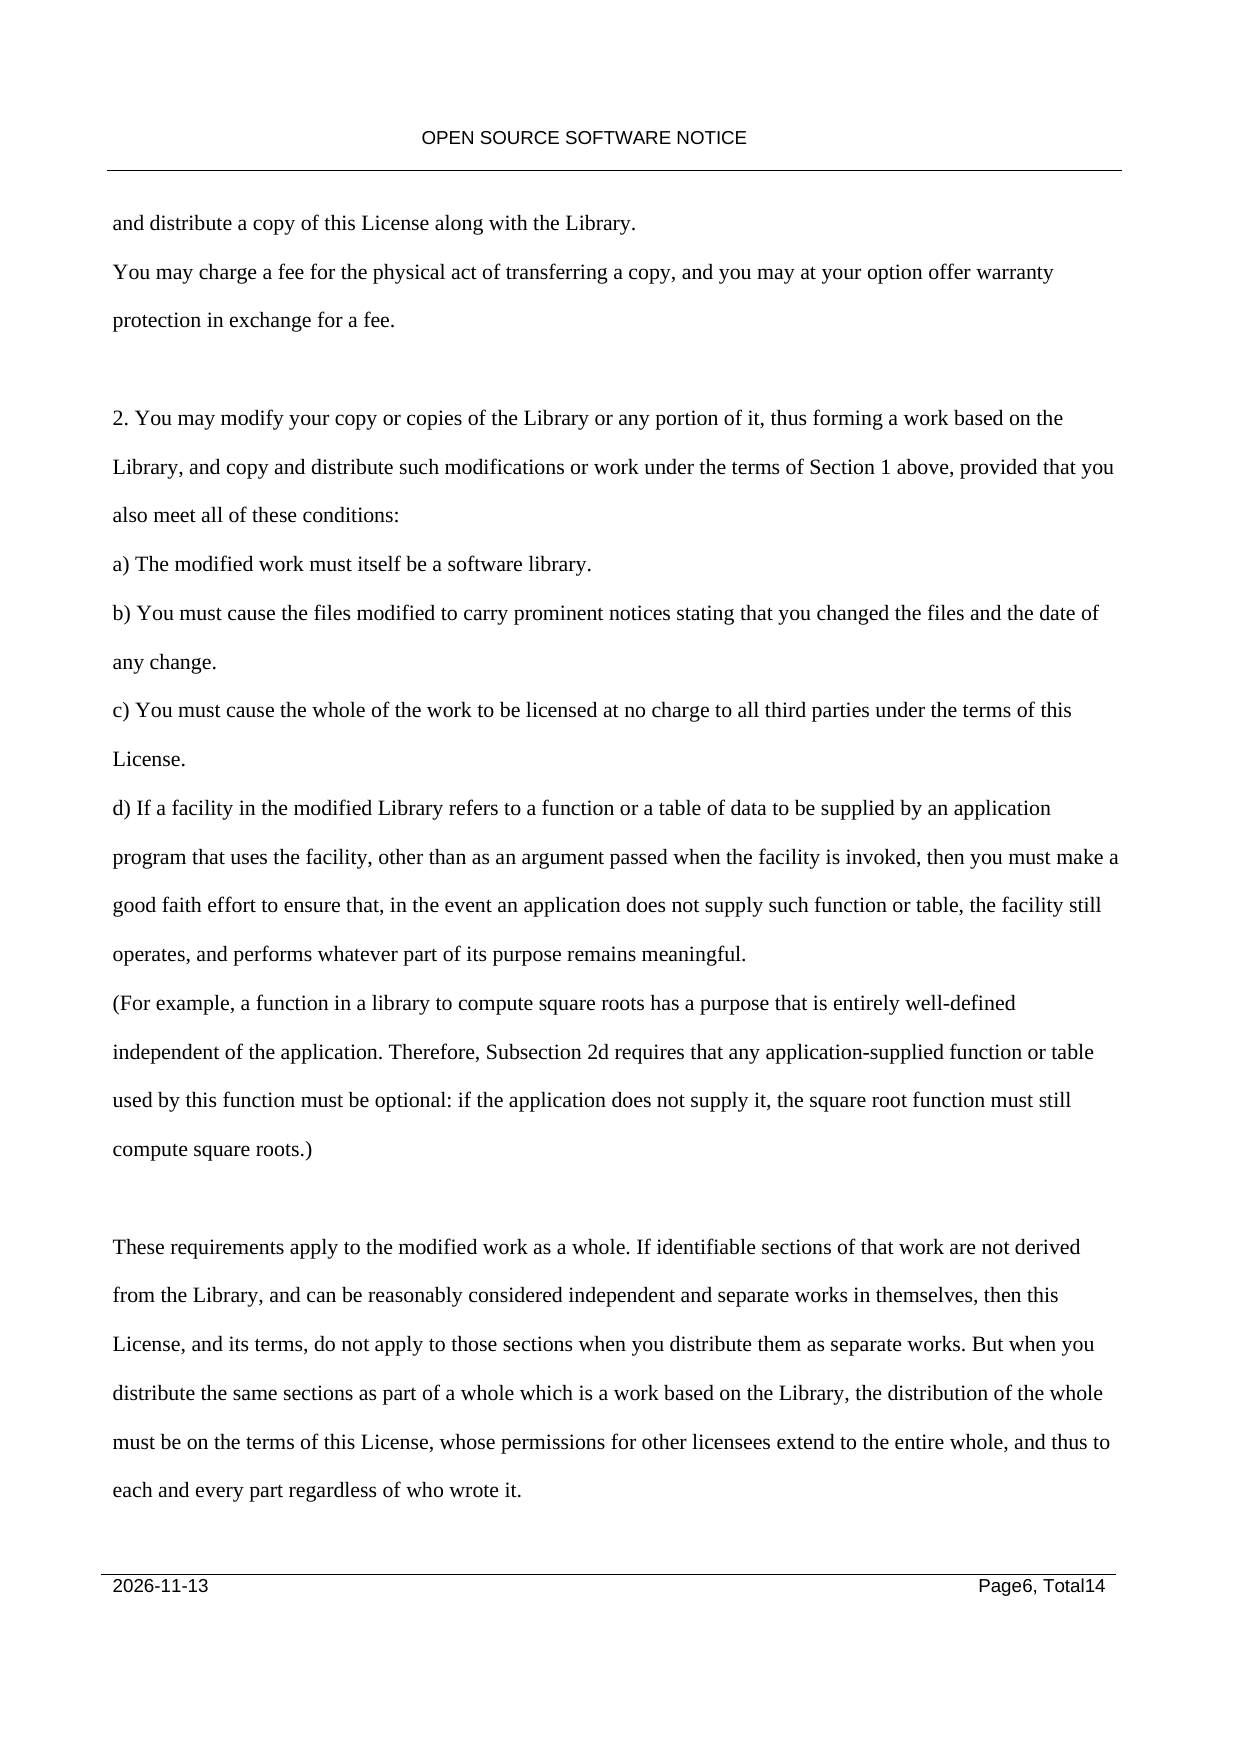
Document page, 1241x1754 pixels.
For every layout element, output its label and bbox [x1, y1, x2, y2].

text [112, 206, 1128, 1506]
